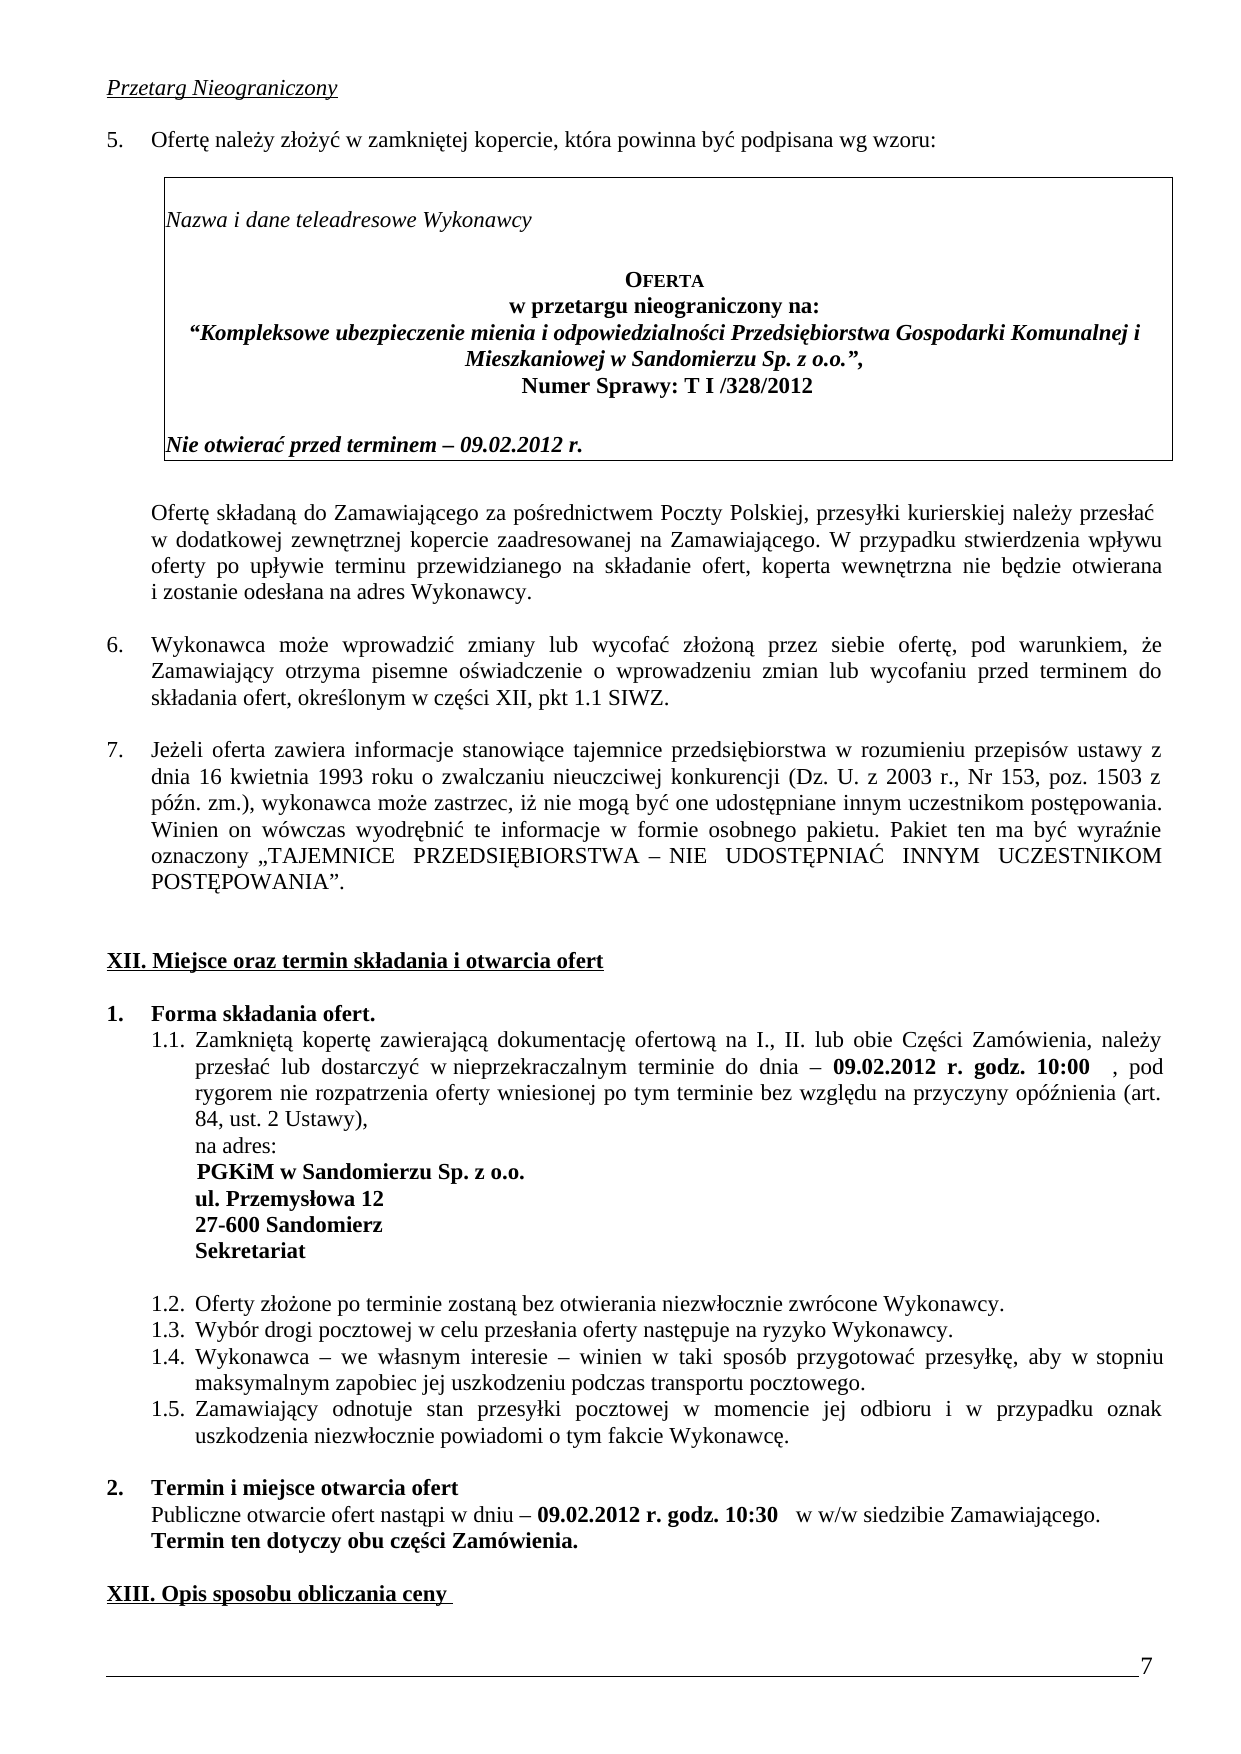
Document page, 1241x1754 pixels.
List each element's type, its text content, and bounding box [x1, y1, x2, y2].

text Nie otwierać przed terminem – 09.02.2012 r. [165, 428, 1172, 460]
text ul. Przemysłowa 12 [151, 1184, 1163, 1211]
list Wykonawca – we własnym interesie – winien w taki sposób przygotować przesyłkę, aby w stopniu maksymalnym zapobiec jej uszkodzeniu podczas transportu pocztowego. [151, 1343, 1163, 1395]
text “Kompleksowe ubezpieczenie mienia i odpowiedzialności Przedsiębiorstwa Gospodarki Komunalnej i Mieszkaniowej w Sandomierzu Sp. z o.o.”, [165, 316, 1172, 368]
text 27-600 Sandomierz [151, 1211, 1163, 1237]
list Zamkniętą kopertę zawierającą dokumentację ofertową na I., II. lub obie Części Zamówienia, należy przesłać lub dostarczyć w nieprzekraczalnym terminie do dnia – 09.02.2012 r. godz. 10:00 , pod rygorem nie rozpatrzenia oferty wniesionej po tym terminie bez względu na przyczyny opóźnienia (art. 84, ust. 2 Ustawy), [151, 1026, 1163, 1132]
text w przetargu nieograniczony na: [165, 289, 1172, 316]
text XII. Miejsce oraz termin składania i otwarcia ofert [106, 947, 1163, 974]
text PGKiM w Sandomierzu Sp. z o.o. [151, 1158, 1163, 1184]
list Wykonawca może wprowadzić zmiany lub wycofać złożoną przez siebie ofertę, pod warunkiem, że Zamawiający otrzyma pisemne oświadczenie o wprowadzeniu zmian lub wycofaniu przed terminem do składania ofert, określonym w części XII, pkt 1.1 SIWZ. [106, 631, 1163, 710]
text XIII. Opis sposobu obliczania ceny [106, 1580, 1163, 1606]
text Ofertę składaną do Zamawiającego za pośrednictwem Poczty Polskiej, przesyłki kurierskiej należy przesłać w dodatkowej zewnętrznej kopercie zaadresowanej na Zamawiającego. W przypadku stwierdzenia wpływu oferty po upływie terminu przewidzianego na składanie ofert, koperta wewnętrzna nie będzie otwierana i zostanie odesłana na adres Wykonawcy. [151, 499, 1163, 605]
list Forma składania ofert. [106, 1000, 1163, 1026]
list Zamawiający odnotuje stan przesyłki pocztowej w momencie jej odbioru i w przypadku oznak uszkodzenia niezwłocznie powiadomi o tym fakcie Wykonawcę. [151, 1395, 1163, 1448]
text Sekretariat [151, 1237, 1163, 1264]
text Termin ten dotyczy obu części Zamówienia. [151, 1527, 1163, 1553]
text Oferta [165, 263, 1172, 289]
text Nazwa i dane teleadresowe Wykonawcy [165, 203, 1172, 233]
list Jeżeli oferta zawiera informacje stanowiące tajemnice przedsiębiorstwa w rozumieniu przepisów ustawy z dnia 16 kwietnia 1993 roku o zwalczaniu nieuczciwej konkurencji (Dz. U. z 2003 r., Nr 153, poz. 1503 z późn. zm.), wykonawca może zastrzec, iż nie mogą być one udostępniane innym uczestnikom postępowania. Winien on wówczas wyodrębnić te informacje w formie osobnego pakietu. Pakiet ten ma być wyraźnie oznaczony „TAJEMNICE PRZEDSIĘBIORSTWA – NIE UDOSTĘPNIAĆ INNYM UCZESTNIKOM POSTĘPOWANIA”. [106, 737, 1163, 895]
list Wybór drogi pocztowej w celu przesłania oferty następuje na ryzyko Wykonawcy. [151, 1316, 1163, 1343]
text 5. Ofertę należy złożyć w zamkniętej kopercie, która powinna być podpisana wg wzoru: [106, 127, 1163, 153]
text Numer Sprawy: T I /328/2012 [165, 368, 1172, 398]
text na adres: [151, 1132, 1163, 1158]
text Publiczne otwarcie ofert nastąpi w dniu – 09.02.2012 r. godz. 10:30 w w/w siedzibie Zamawiającego. [151, 1501, 1163, 1527]
list Oferty złożone po terminie zostaną bez otwierania niezwłocznie zwrócone Wykonawcy. [151, 1290, 1163, 1316]
list Termin i miejsce otwarcia ofert [106, 1474, 1163, 1501]
